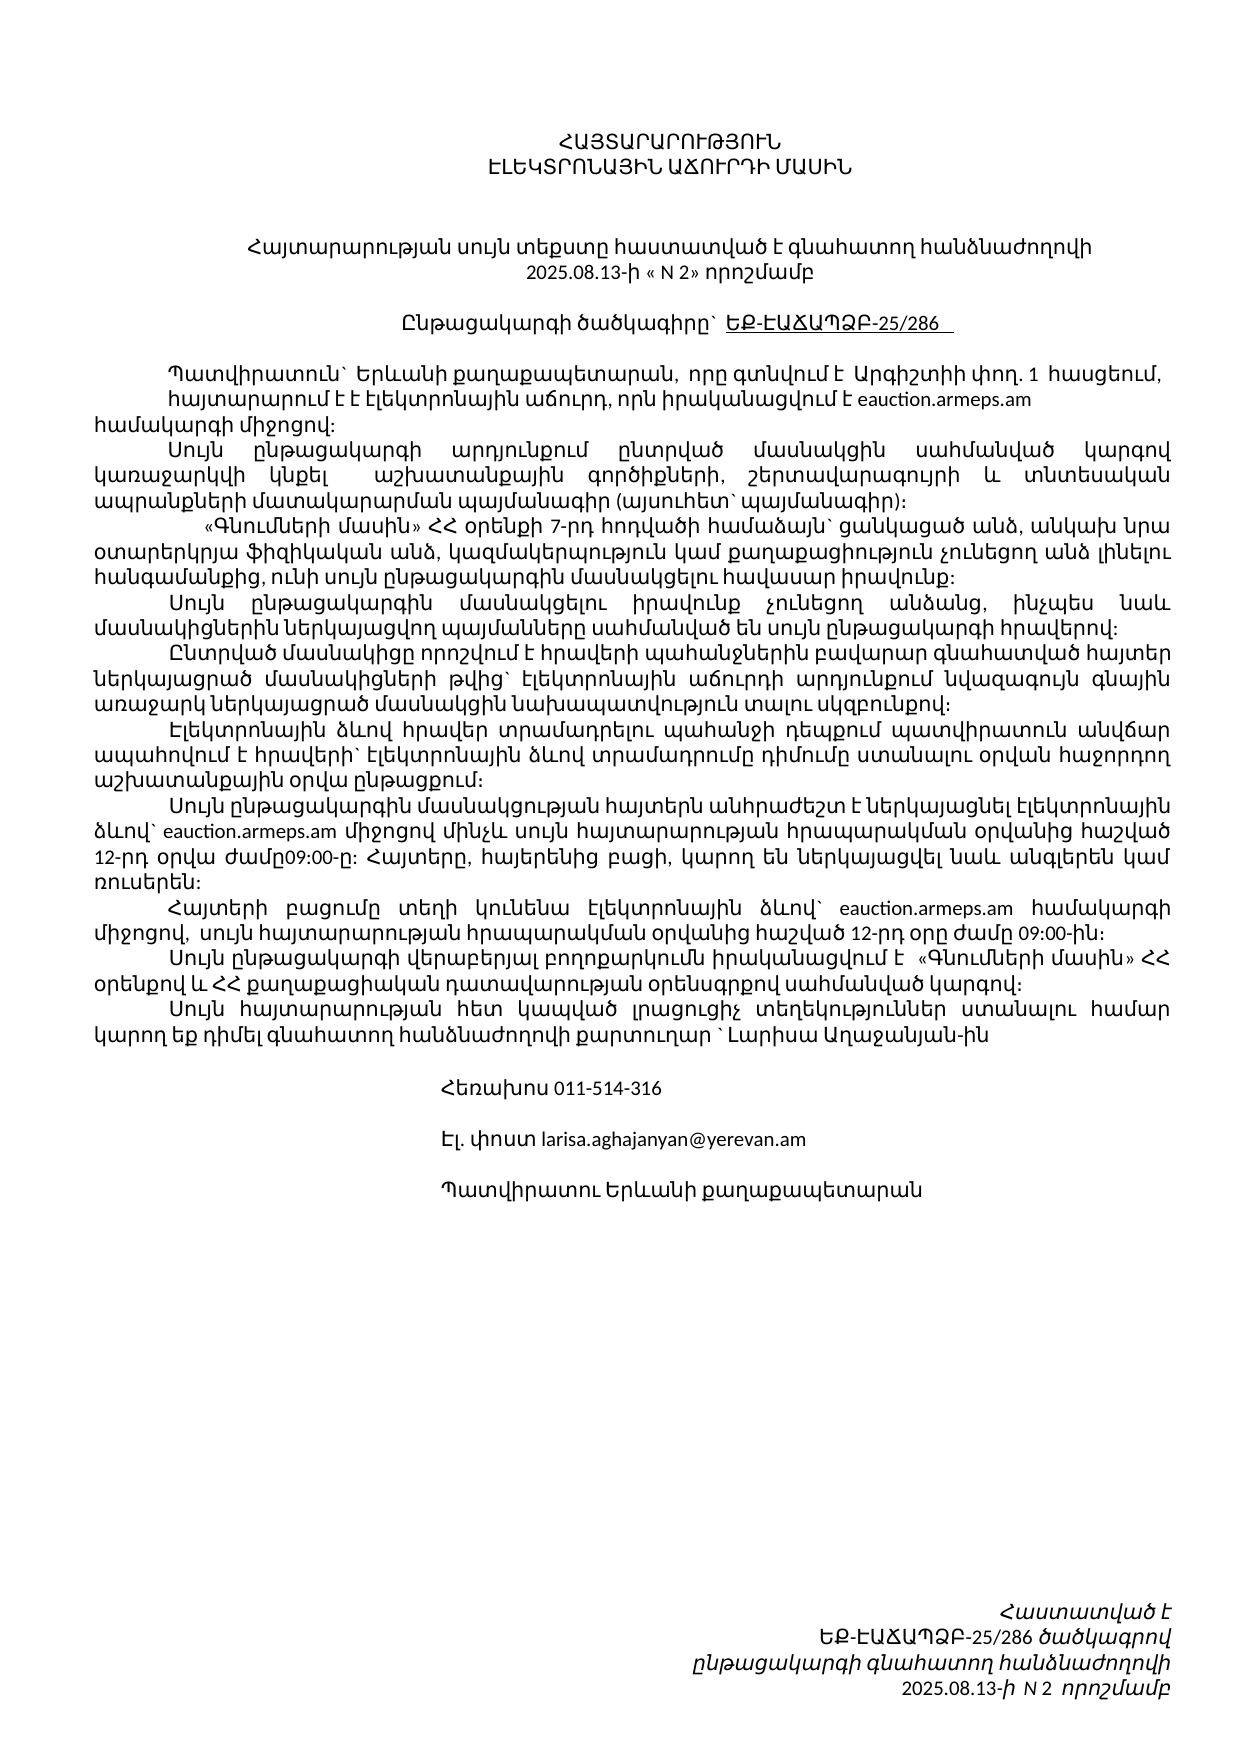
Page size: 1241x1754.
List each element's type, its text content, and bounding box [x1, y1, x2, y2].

text Էլեկտրոնային ձևով հրավեր տրամադրելու պահանջի դեպքում պատվիրատուն անվճար ապահովում է հրավերի` էլեկտրոնային ձևով տրամադրումը դիմումը ստանալու օրվան հաջորդող աշխատանքային օրվա ընթացքում։ [94, 717, 1171, 793]
text Հաստատված է [94, 1599, 1171, 1624]
text Սույն հայտարարության հետ կապված լրացուցիչ տեղեկություններ ստանալու համար կարող եք դիմել գնահատող հանձնաժողովի քարտուղար ` Լարիսա Աղաջանյան-ին [94, 996, 1171, 1047]
text «Գնումների մասին» ՀՀ օրենքի 7-րդ հոդվածի համաձայն` ցանկացած անձ, անկախ նրա օտարերկրյա ֆիզիկական անձ, կազմակերպություն կամ քաղաքացիություն չունեցող անձ լինելու հանգամանքից, ունի սույն ընթացակարգին մասնակցելու հավասար իրավունք: [94, 513, 1171, 590]
text Հեռախոս 011-514-316 [94, 1076, 1171, 1101]
text Պատվիրատուն` Երևանի քաղաքապետարան, որը գտնվում է Արգիշտիի փող. 1 հասցեում, [94, 361, 1171, 386]
text ԷԼԵԿՏՐՈՆԱՅԻՆ ԱՃՈՒՐԴԻ ՄԱՍԻՆ [94, 154, 1171, 180]
text Սույն ընթացակարգի վերաբերյալ բողոքարկումն իրականացվում է «Գնումների մասին» ՀՀ օրենքով և ՀՀ քաղաքացիական դատավարության օրենսգրքով սահմանված կարգով։ [94, 946, 1171, 996]
text ընթացակարգի գնահատող հանձնաժողովի [94, 1650, 1171, 1675]
text 2025.08.13 -ի N 2 որոշմամբ [94, 1675, 1171, 1701]
text Ընտրված մասնակիցը որոշվում է հրավերի պահանջներին բավարար գնահատված հայտեր ներկայացրած մասնակիցների թվից` էլեկտրոնային աճուրդի արդյունքում նվազագույն գնային առաջարկ ներկայացրած մասնակցին նախապատվություն տալու սկզբունքով։ [94, 641, 1171, 717]
text Հայտարարության սույն տեքստը հաստատված է գնահատող հանձնաժողովի [94, 234, 1171, 259]
text 2025.08.13 -ի « N 2» որոշմամբ [94, 259, 1171, 285]
text Էլ. փոստ larisa.aghajanyan@yerevan.am [94, 1126, 1171, 1152]
text Ընթացակարգի ծածկագիրը` ԵՔ-ԷԱՃԱՊՁԲ-25/286 [94, 310, 1171, 336]
text ԵՔ-ԷԱՃԱՊՁԲ-25/286 ծածկագրով [94, 1624, 1171, 1650]
text Հայտերի բացումը տեղի կունենա էլեկտրոնային ձևով` eauction.armeps.am համակարգի միջոցով, սույն հայտարարության հրապարակման օրվանից հաշված 12-րդ օրը ժամը 09:00-ին։ [94, 895, 1171, 946]
text Սույն ընթացակարգին մասնակցության հայտերն անհրաժեշտ է ներկայացնել էլեկտրոնային ձևով` eauction.armeps.am միջոցով մինչև սույն հայտարարության հրապարակման օրվանից հաշված 12-րդ օրվա ժամը09:00-ը: Հայտերը, հայերենից բացի, կարող են ներկայացվել նաև անգլերեն կամ ռուսերեն: [94, 793, 1171, 895]
text Սույն ընթացակարգին մասնակցելու իրավունք չունեցող անձանց, ինչպես նաև մասնակիցներին ներկայացվող պայմանները սահմանված են սույն ընթացակարգի հրավերով: [94, 590, 1171, 641]
text հայտարարում է է էլեկտրոնային աճուրդ, որն իրականացվում է eauction.armeps.am համակարգի միջոցով: [94, 386, 1171, 437]
text Սույն ընթացակարգի արդյունքում ընտրված մասնակցին սահմանված կարգով կառաջարկվի կնքել աշխատանքային գործիքների, շերտավարագույրի և տնտեսական ապրանքների մատակարարման պայմանագիր (այսուհետ` պայմանագիր)։ [94, 437, 1171, 513]
text Պատվիրատու Երևանի քաղաքապետարան [94, 1177, 1171, 1203]
text ՀԱՅՏԱՐԱՐՈՒԹՅՈՒՆ [94, 129, 1171, 154]
